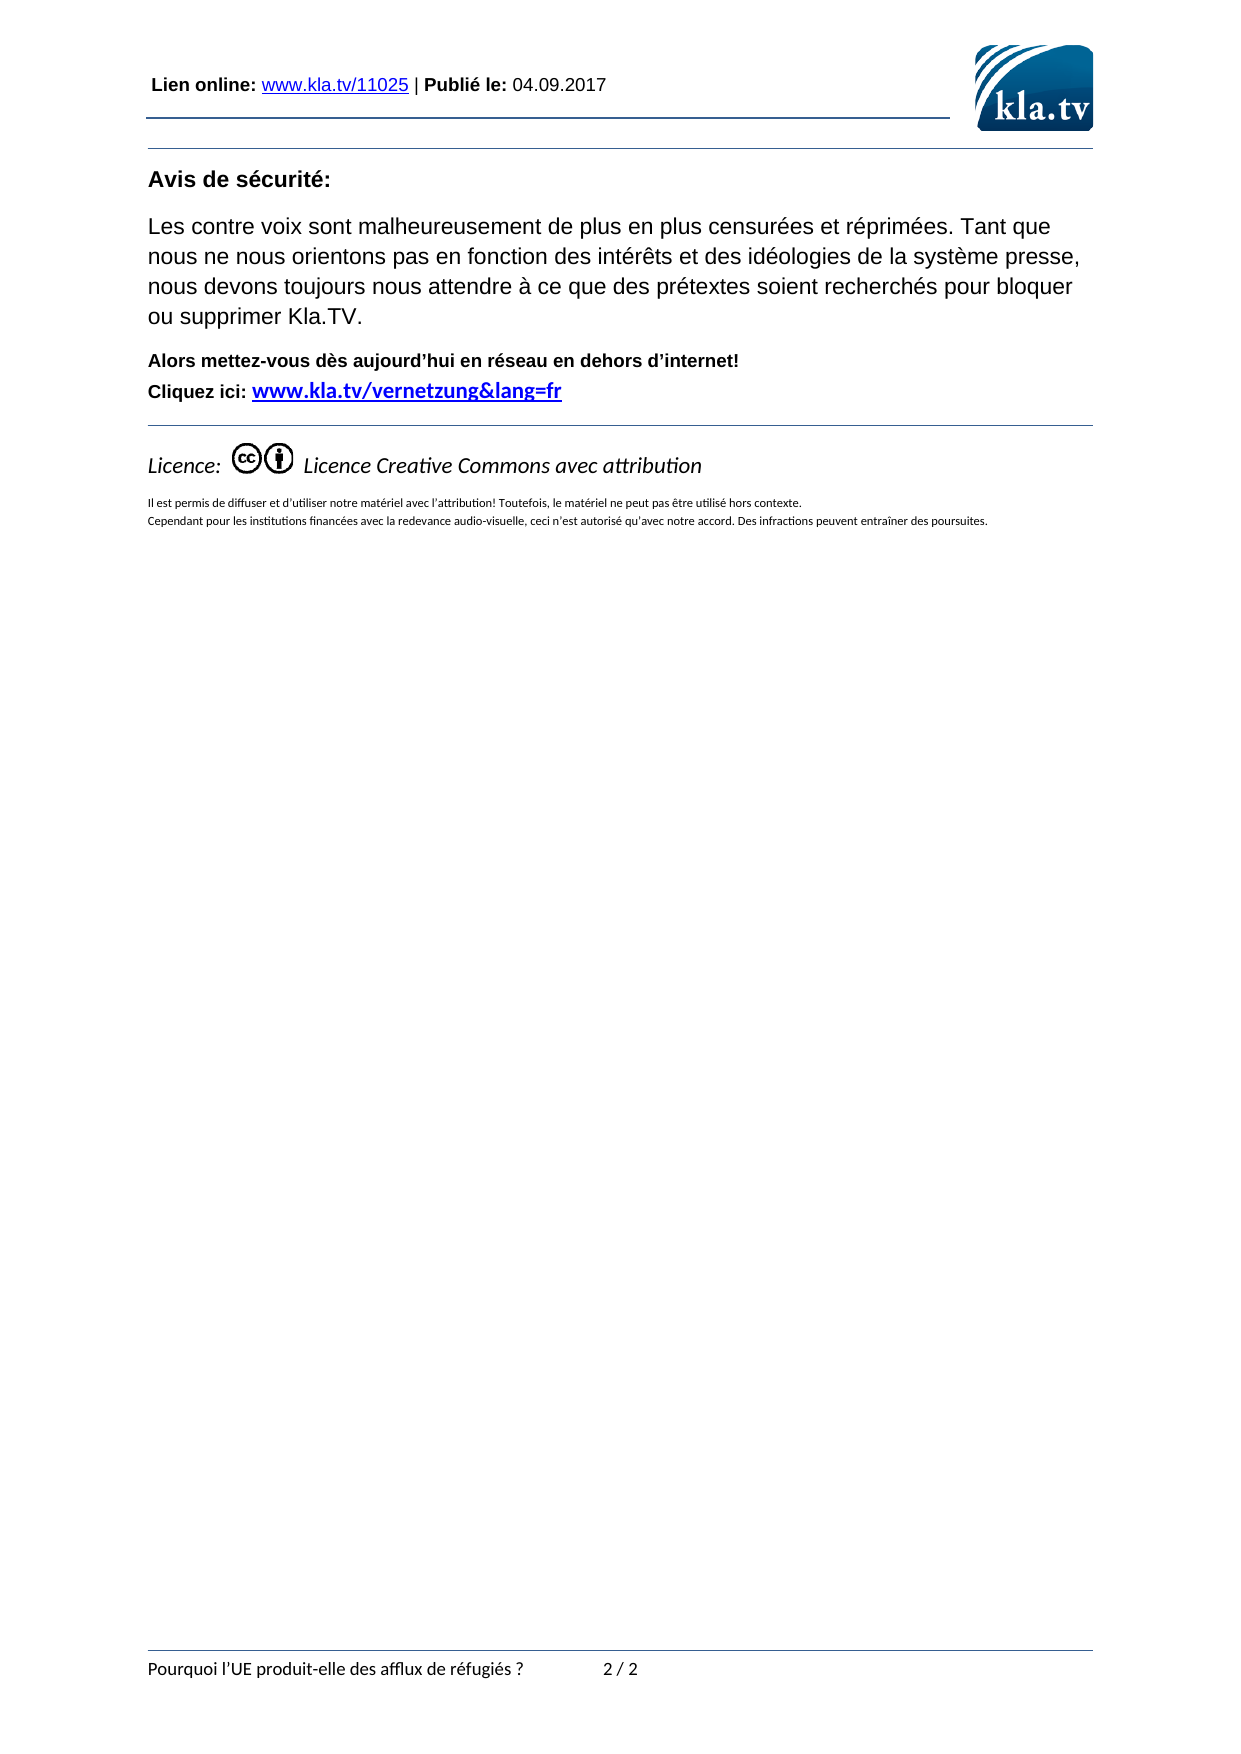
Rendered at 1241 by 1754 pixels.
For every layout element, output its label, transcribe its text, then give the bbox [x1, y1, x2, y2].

text Les contre voix sont malheureusement de plus en plus censurées et réprimées. Tant que nous ne nous orientons pas en fonction des intérêts et des idéologies de la système presse, nous devons toujours nous attendre à ce que des prétextes soient recherchés pour bloquer ou supprimer Kla.TV. [148, 213, 1093, 330]
text Il est permis de diffuser et d’utiliser notre matériel avec l’attribution! Toutefois, le matériel ne peut pas être utilisé hors contexte. Cependant pour les institutions financées avec la redevance audio-visuelle, ceci n’est autorisé qu’avec notre accord. Des infractions peuvent entraîner des poursuites. [148, 496, 1093, 528]
text Licence: Licence Creative Commons avec attribution [148, 426, 1093, 479]
text Avis de sécurité: [148, 149, 1093, 192]
text Alors mettez-vous dès aujourd’hui en réseau en dehors d’internet! Cliquez ici: www.kla.tv/vernetzung&lang=fr [148, 350, 1093, 404]
